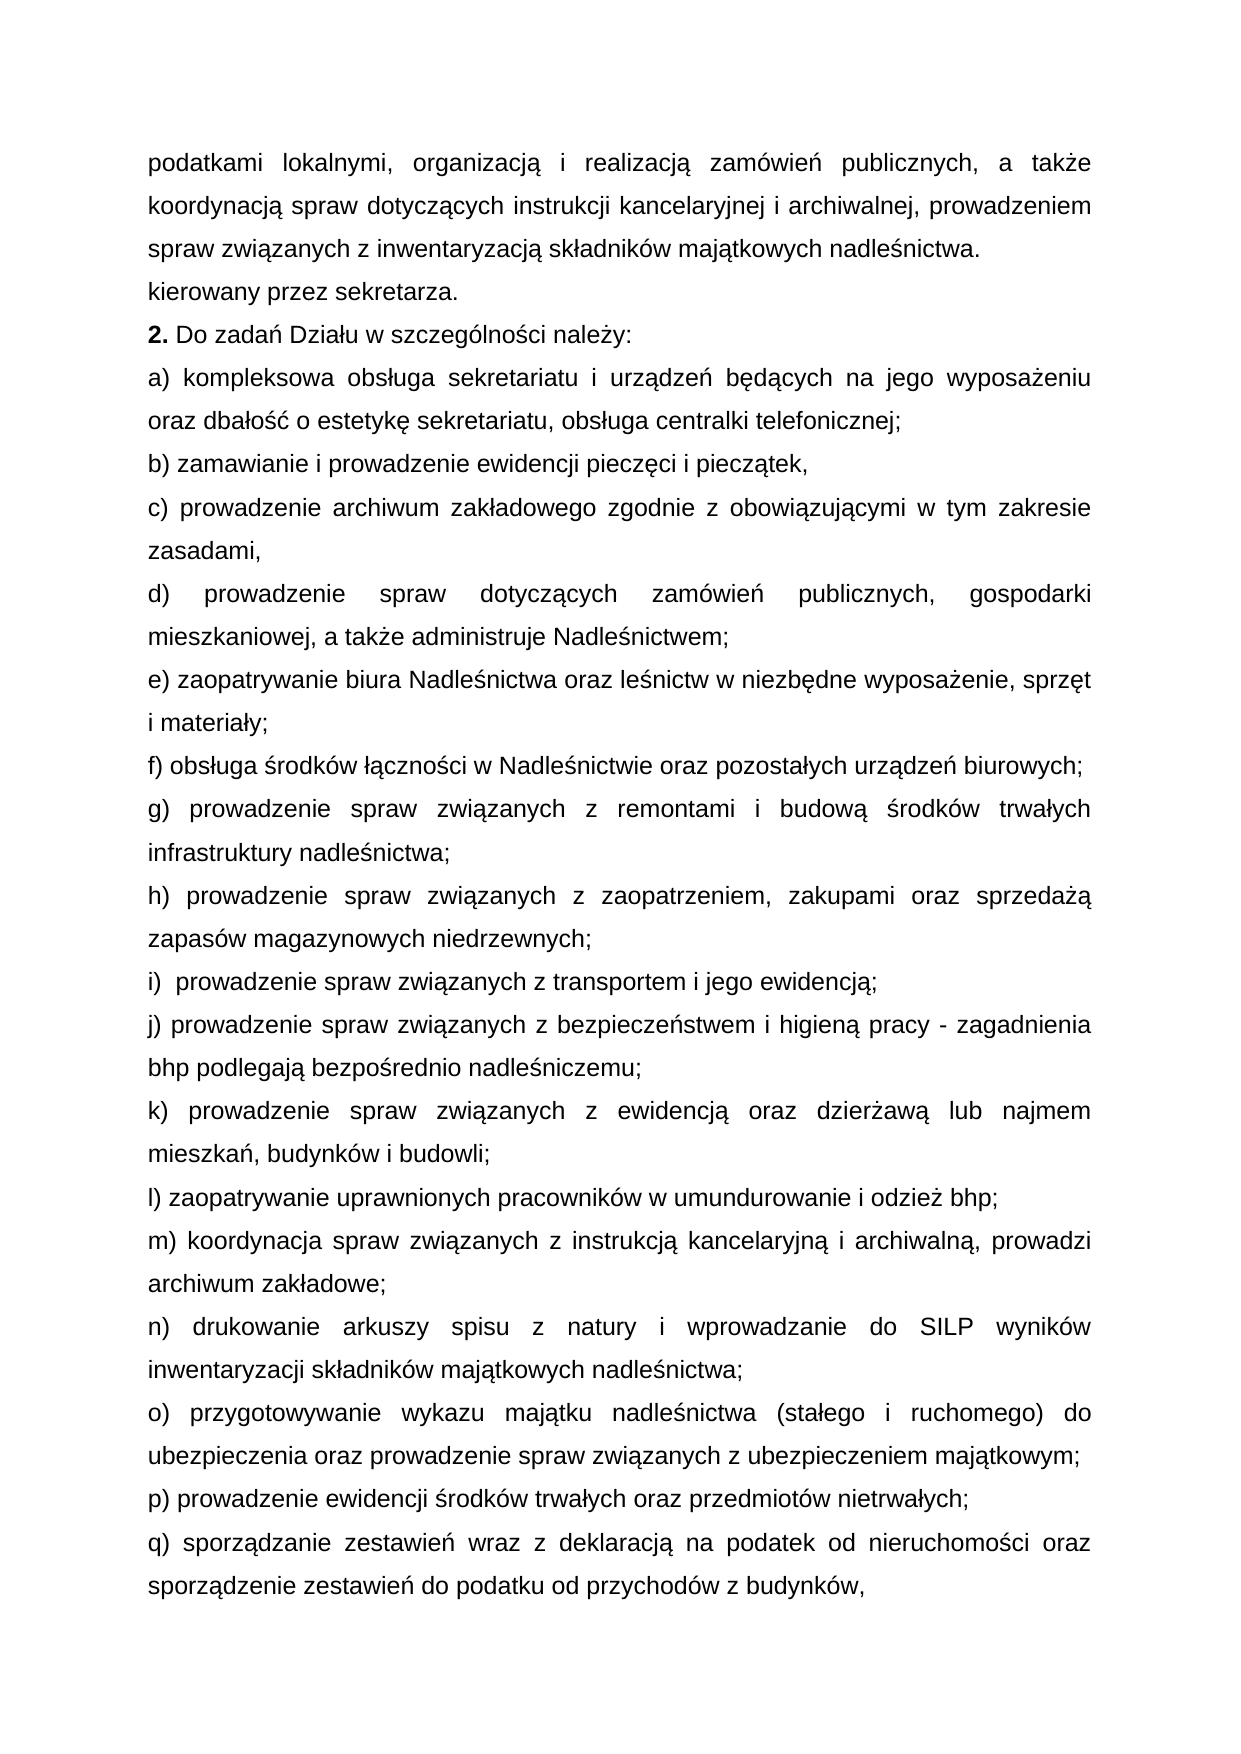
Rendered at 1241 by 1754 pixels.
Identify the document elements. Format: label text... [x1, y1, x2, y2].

text n) drukowanie arkuszy spisu z natury i wprowadzanie do SILP wyników inwentaryzacji składników majątkowych nadleśnictwa; [148, 1312, 1093, 1384]
text m) koordynacja spraw związanych z instrukcją kancelaryjną i archiwalną, prowadzi archiwum zakładowe; [148, 1226, 1093, 1298]
text k) prowadzenie spraw związanych z ewidencją oraz dzierżawą lub najmem mieszkań, budynków i budowli; [148, 1096, 1093, 1168]
text 2. Do zadań Działu w szczególności należy: [148, 320, 1093, 349]
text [148, 148, 1093, 263]
text q) sporządzanie zestawień wraz z deklaracją na podatek od nieruchomości oraz sporządzenie zestawień do podatku od przychodów z budynków, [148, 1528, 1093, 1599]
text kierowany przez sekretarza. [148, 277, 1093, 306]
text b) zamawianie i prowadzenie ewidencji pieczęci i pieczątek, [148, 449, 1093, 478]
text a) kompleksowa obsługa sekretariatu i urządzeń będących na jego wyposażeniu oraz dbałość o estetykę sekretariatu, obsługa centralki telefonicznej; [148, 363, 1093, 435]
text c) prowadzenie archiwum zakładowego zgodnie z obowiązującymi w tym zakresie zasadami, [148, 493, 1093, 564]
text h) prowadzenie spraw związanych z zaopatrzeniem, zakupami oraz sprzedażą zapasów magazynowych niedrzewnych; [148, 881, 1093, 953]
text l) zaopatrywanie uprawnionych pracowników w umundurowanie i odzież bhp; [148, 1183, 1093, 1211]
text p) prowadzenie ewidencji środków trwałych oraz przedmiotów nietrwałych; [148, 1484, 1093, 1513]
text d) prowadzenie spraw dotyczących zamówień publicznych, gospodarki mieszkaniowej, a także administruje Nadleśnictwem; [148, 579, 1093, 651]
text g) prowadzenie spraw związanych z remontami i budową środków trwałych infrastruktury nadleśnictwa; [148, 794, 1093, 866]
text f) obsługa środków łączności w Nadleśnictwie oraz pozostałych urządzeń biurowych; [148, 751, 1093, 780]
text e) zaopatrywanie biura Nadleśnictwa oraz leśnictw w niezbędne wyposażenie, sprzęt i materiały; [148, 665, 1093, 737]
text i) prowadzenie spraw związanych z transportem i jego ewidencją; [148, 967, 1093, 996]
text j) prowadzenie spraw związanych z bezpieczeństwem i higieną pracy - zagadnienia bhp podlegają bezpośrednio nadleśniczemu; [148, 1010, 1093, 1082]
text o) przygotowywanie wykazu majątku nadleśnictwa (stałego i ruchomego) do ubezpieczenia oraz prowadzenie spraw związanych z ubezpieczeniem majątkowym; [148, 1398, 1093, 1470]
